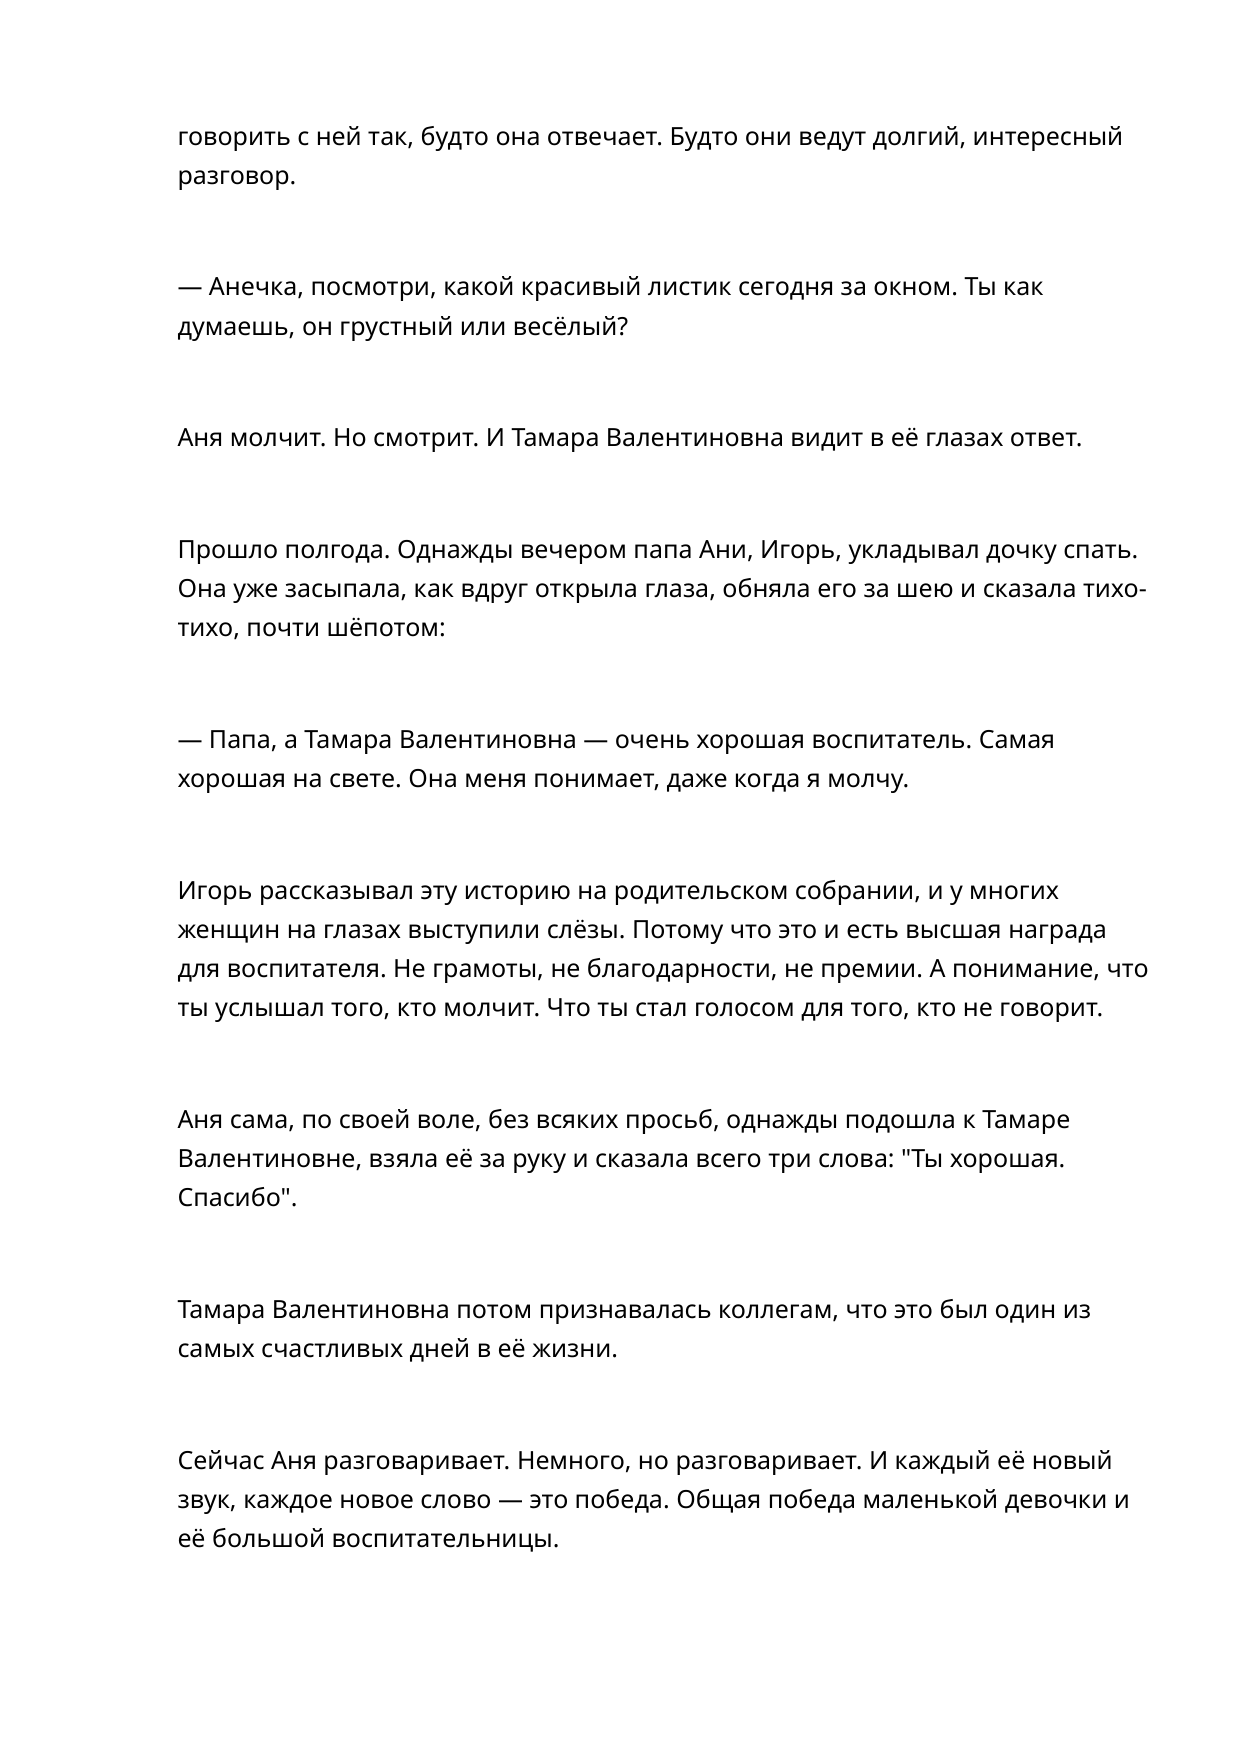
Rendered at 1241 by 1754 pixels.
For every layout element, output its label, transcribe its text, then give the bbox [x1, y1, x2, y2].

text — Анечка, посмотри, какой красивый листик сегодня за окном. Ты как думаешь, он грустный или весёлый? [177, 269, 1152, 342]
text Тамара Валентиновна потом признавалась коллегам, что это был один из самых счастливых дней в её жизни. [177, 1291, 1152, 1365]
text Аня молчит. Но смотрит. И Тамара Валентиновна видит в её глазах ответ. [177, 420, 1152, 454]
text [177, 118, 1152, 191]
text Аня сама, по своей воле, без всяких просьб, однажды подошла к Тамаре Валентиновне, взяла её за руку и сказала всего три слова: "Ты хорошая. Спасибо". [177, 1101, 1152, 1214]
text — Папа, а Тамара Валентиновна — очень хорошая воспитатель. Самая хорошая на свете. Она меня понимает, даже когда я молчу. [177, 721, 1152, 795]
text Прошло полгода. Однажды вечером папа Ани, Игорь, укладывал дочку спать. Она уже засыпала, как вдруг открыла глаза, обняла его за шею и сказала тихо-тихо, почти шёпотом: [177, 531, 1152, 644]
text Сейчас Аня разговаривает. Немного, но разговаривает. И каждый её новый звук, каждое новое слово — это победа. Общая победа маленькой девочки и её большой воспитательницы. [177, 1442, 1152, 1555]
text Игорь рассказывал эту историю на родительском собрании, и у многих женщин на глазах выступили слёзы. Потому что это и есть высшая награда для воспитателя. Не грамоты, не благодарности, не премии. А понимание, что ты услышал того, кто молчит. Что ты стал голосом для того, кто не говорит. [177, 872, 1152, 1024]
